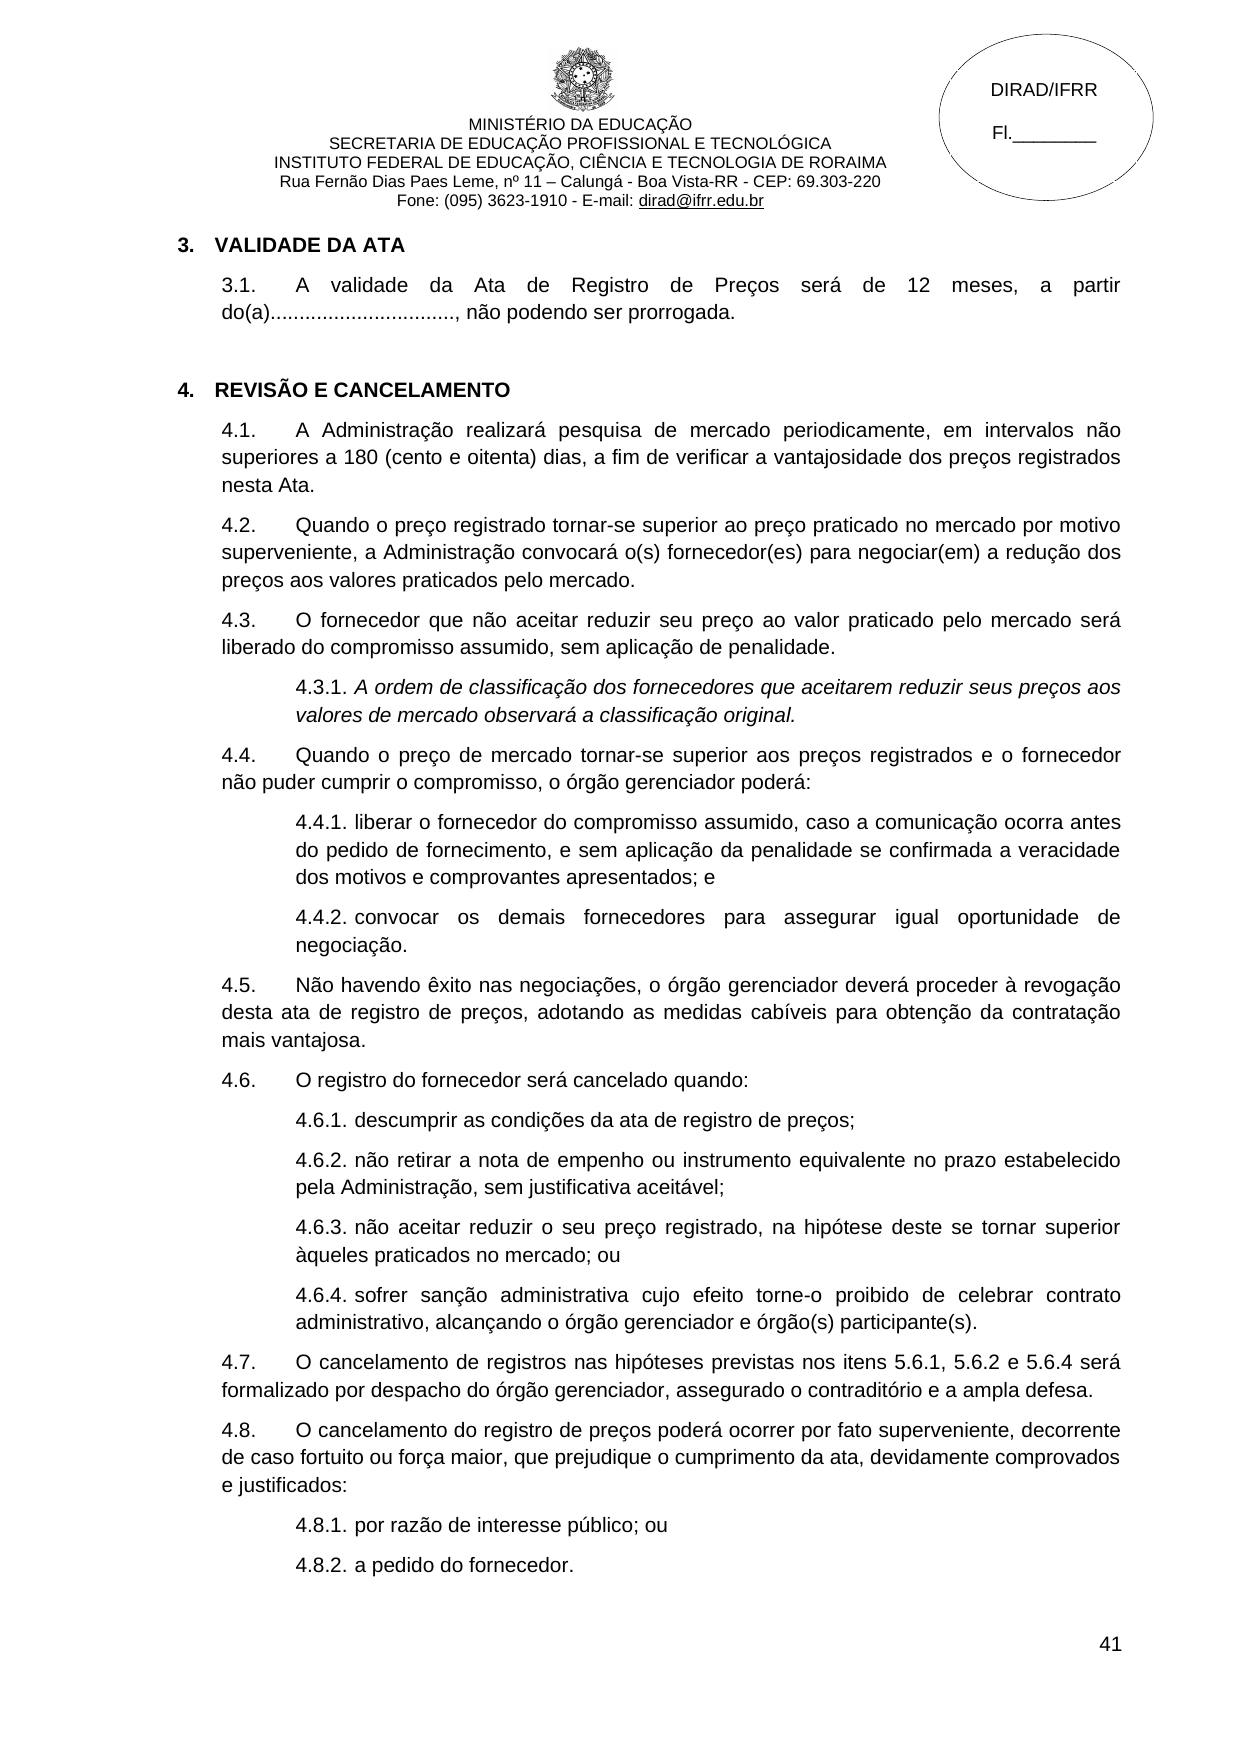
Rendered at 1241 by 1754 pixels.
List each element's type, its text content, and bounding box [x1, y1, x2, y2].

list A validade da Ata de Registro de Preços será de 12 meses, a partir do(a)................................, não podendo ser prorrogada. [221, 273, 1122, 324]
list REVISÃO E CANCELAMENTO [177, 378, 1122, 402]
list Quando o preço registrado tornar-se superior ao preço praticado no mercado por motivo superveniente, a Administração convocará o(s) fornecedor(es) para negociar(em) a redução dos preços aos valores praticados pelo mercado. [221, 513, 1122, 592]
list liberar o fornecedor do compromisso assumido, caso a comunicação ocorra antes do pedido de fornecimento, e sem aplicação da penalidade se confirmada a veracidade dos motivos e comprovantes apresentados; e [295, 810, 1122, 889]
list O cancelamento do registro de preços poderá ocorrer por fato superveniente, decorrente de caso fortuito ou força maior, que prejudique o cumprimento da ata, devidamente comprovados e justificados: [221, 1418, 1122, 1497]
list Não havendo êxito nas negociações, o órgão gerenciador deverá proceder à revogação desta ata de registro de preços, adotando as medidas cabíveis para obtenção da contratação mais vantajosa. [221, 973, 1122, 1052]
list descumprir as condições da ata de registro de preços; [295, 1108, 1122, 1132]
list sofrer sanção administrativa cujo efeito torne-o proibido de celebrar contrato administrativo, alcançando o órgão gerenciador e órgão(s) participante(s). [295, 1283, 1122, 1334]
picture [547, 47, 619, 115]
list não retirar a nota de empenho ou instrumento equivalente no prazo estabelecido pela Administração, sem justificativa aceitável; [295, 1148, 1122, 1199]
list A ordem de classificação dos fornecedores que aceitarem reduzir seus preços aos valores de mercado observará a classificação original. [295, 675, 1122, 727]
list a pedido do fornecedor. [295, 1553, 1122, 1577]
list não aceitar reduzir o seu preço registrado, na hipótese deste se tornar superior àqueles praticados no mercado; ou [295, 1215, 1122, 1267]
list convocar os demais fornecedores para assegurar igual oportunidade de negociação. [295, 905, 1122, 957]
list por razão de interesse público; ou [295, 1513, 1122, 1537]
list O registro do fornecedor será cancelado quando: [221, 1068, 1122, 1092]
list O cancelamento de registros nas hipóteses previstas nos itens 5.6.1, 5.6.2 e 5.6.4 será formalizado por despacho do órgão gerenciador, assegurado o contraditório e a ampla defesa. [221, 1350, 1122, 1402]
list Quando o preço de mercado tornar-se superior aos preços registrados e o fornecedor não puder cumprir o compromisso, o órgão gerenciador poderá: [221, 743, 1122, 794]
list VALIDADE DA ATA [177, 233, 1122, 257]
list O fornecedor que não aceitar reduzir seu preço ao valor praticado pelo mercado será liberado do compromisso assumido, sem aplicação de penalidade. [221, 608, 1122, 659]
list A Administração realizará pesquisa de mercado periodicamente, em intervalos não superiores a 180 (cento e oitenta) dias, a fim de verificar a vantajosidade dos preços registrados nesta Ata. [221, 418, 1122, 497]
